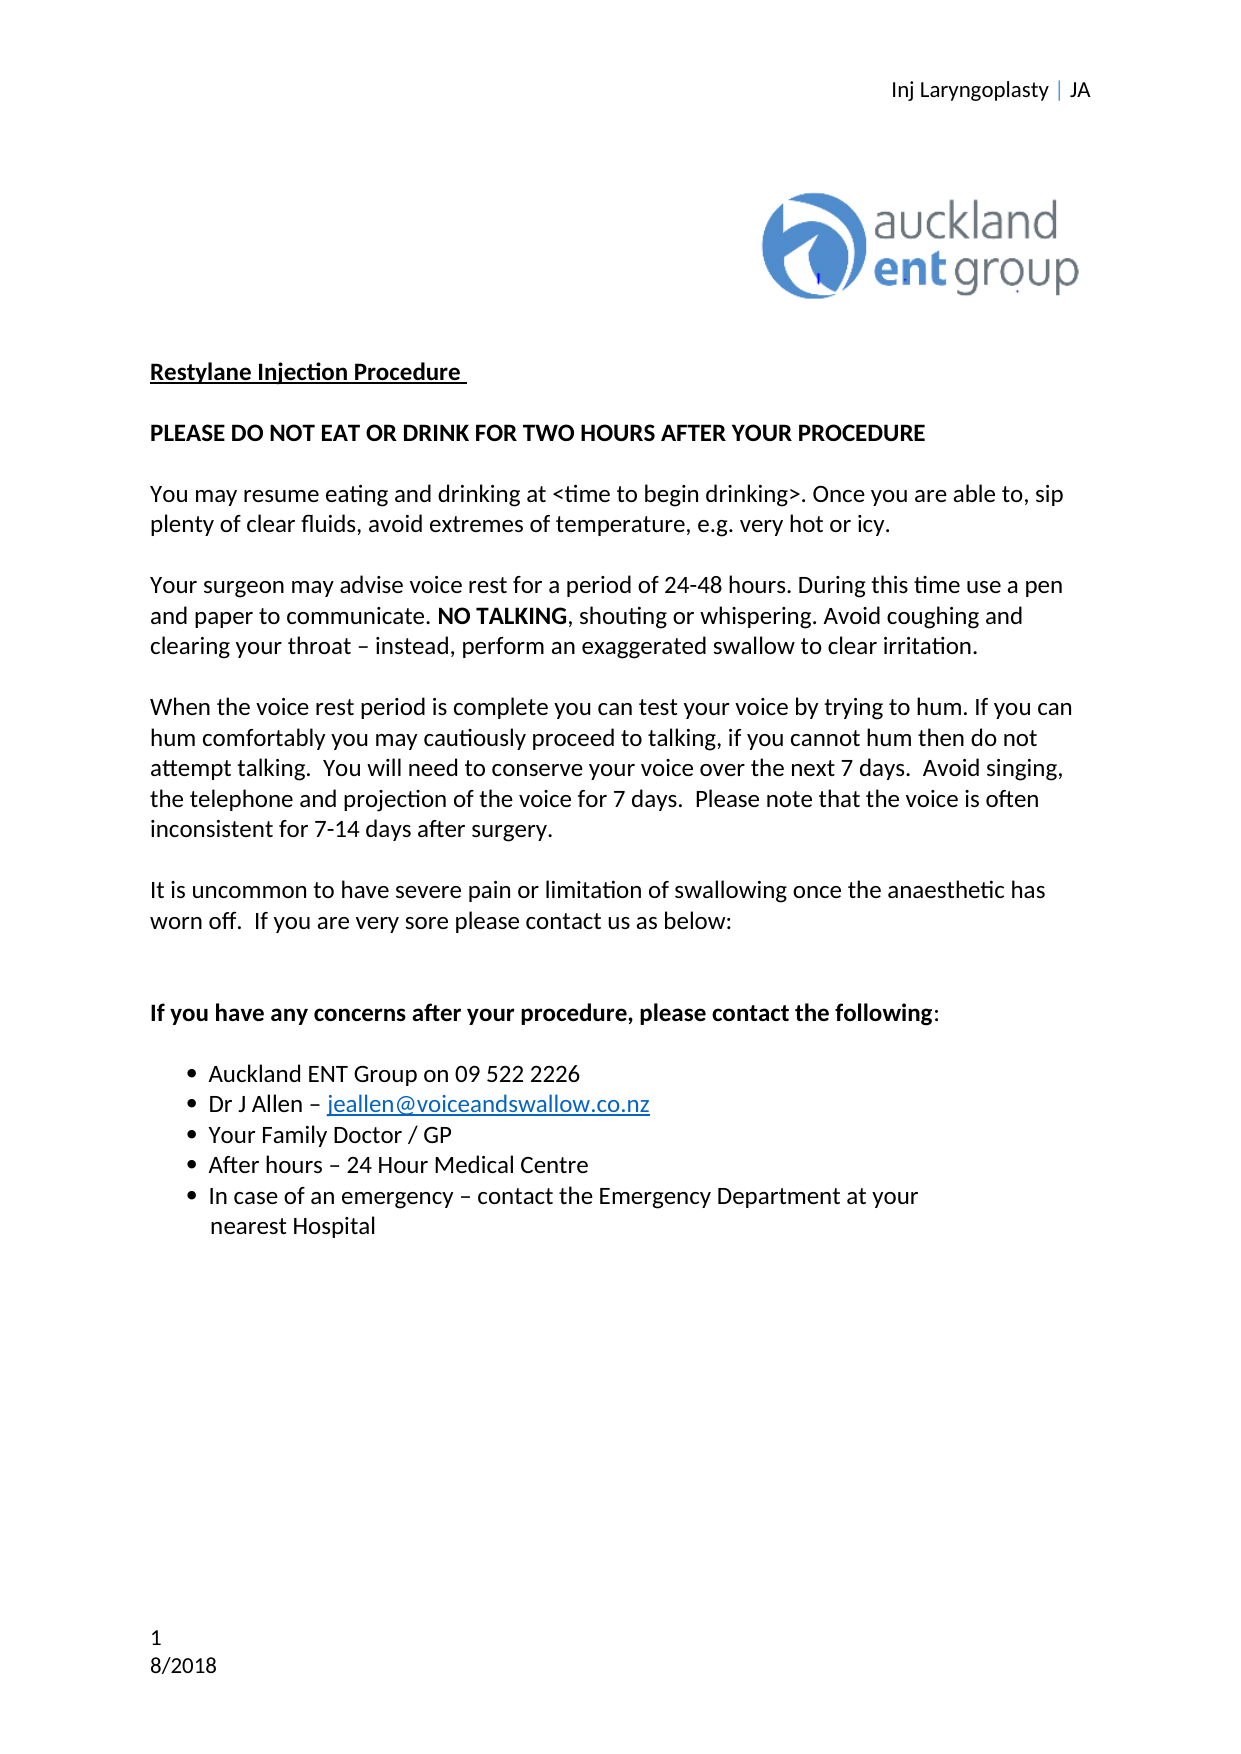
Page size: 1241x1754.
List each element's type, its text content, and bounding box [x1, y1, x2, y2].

list Your Family Doctor / GP [187, 1119, 1090, 1149]
text If you have any concerns after your procedure, please contact the following: [150, 966, 1090, 1027]
list Dr J Allen – jeallen@voiceandswallow.co.nz [187, 1088, 1090, 1119]
text Restylane Injection Procedure [150, 356, 1090, 386]
list Auckland ENT Group on 09 522 2226 [187, 1058, 1090, 1088]
list In case of an emergency – contact the Emergency Department at your [187, 1180, 1090, 1210]
list After hours – 24 Hour Medical Centre [187, 1149, 1090, 1180]
text nearest Hospital [187, 1210, 1090, 1241]
text You may resume eating and drinking at <time to begin drinking>. Once you are able to, sip plenty of clear fluids, avoid extremes of temperature, e.g. very hot or icy. [150, 478, 1090, 539]
picture [737, 176, 1091, 330]
text It is uncommon to have severe pain or limitation of swallowing once the anaesthetic has worn off. If you are very sore please contact us as below: [150, 875, 1090, 936]
text When the voice rest period is complete you can test your voice by trying to hum. If you can hum comfortably you may cautiously proceed to talking, if you cannot hum then do not attempt talking. You will need to conserve your voice over the next 7 days. Avoid singing, the telephone and projection of the voice for 7 days. Please note that the voice is often inconsistent for 7-14 days after surgery. [150, 692, 1090, 844]
text Your surgeon may advise voice rest for a period of 24-48 hours. During this time use a pen and paper to communicate. NO TALKING, shouting or whispering. Avoid coughing and clearing your throat – instead, perform an exaggerated swallow to clear irritation. [150, 569, 1090, 661]
text PLEASE DO NOT EAT OR DRINK FOR TWO HOURS AFTER YOUR PROCEDURE [150, 417, 1090, 447]
